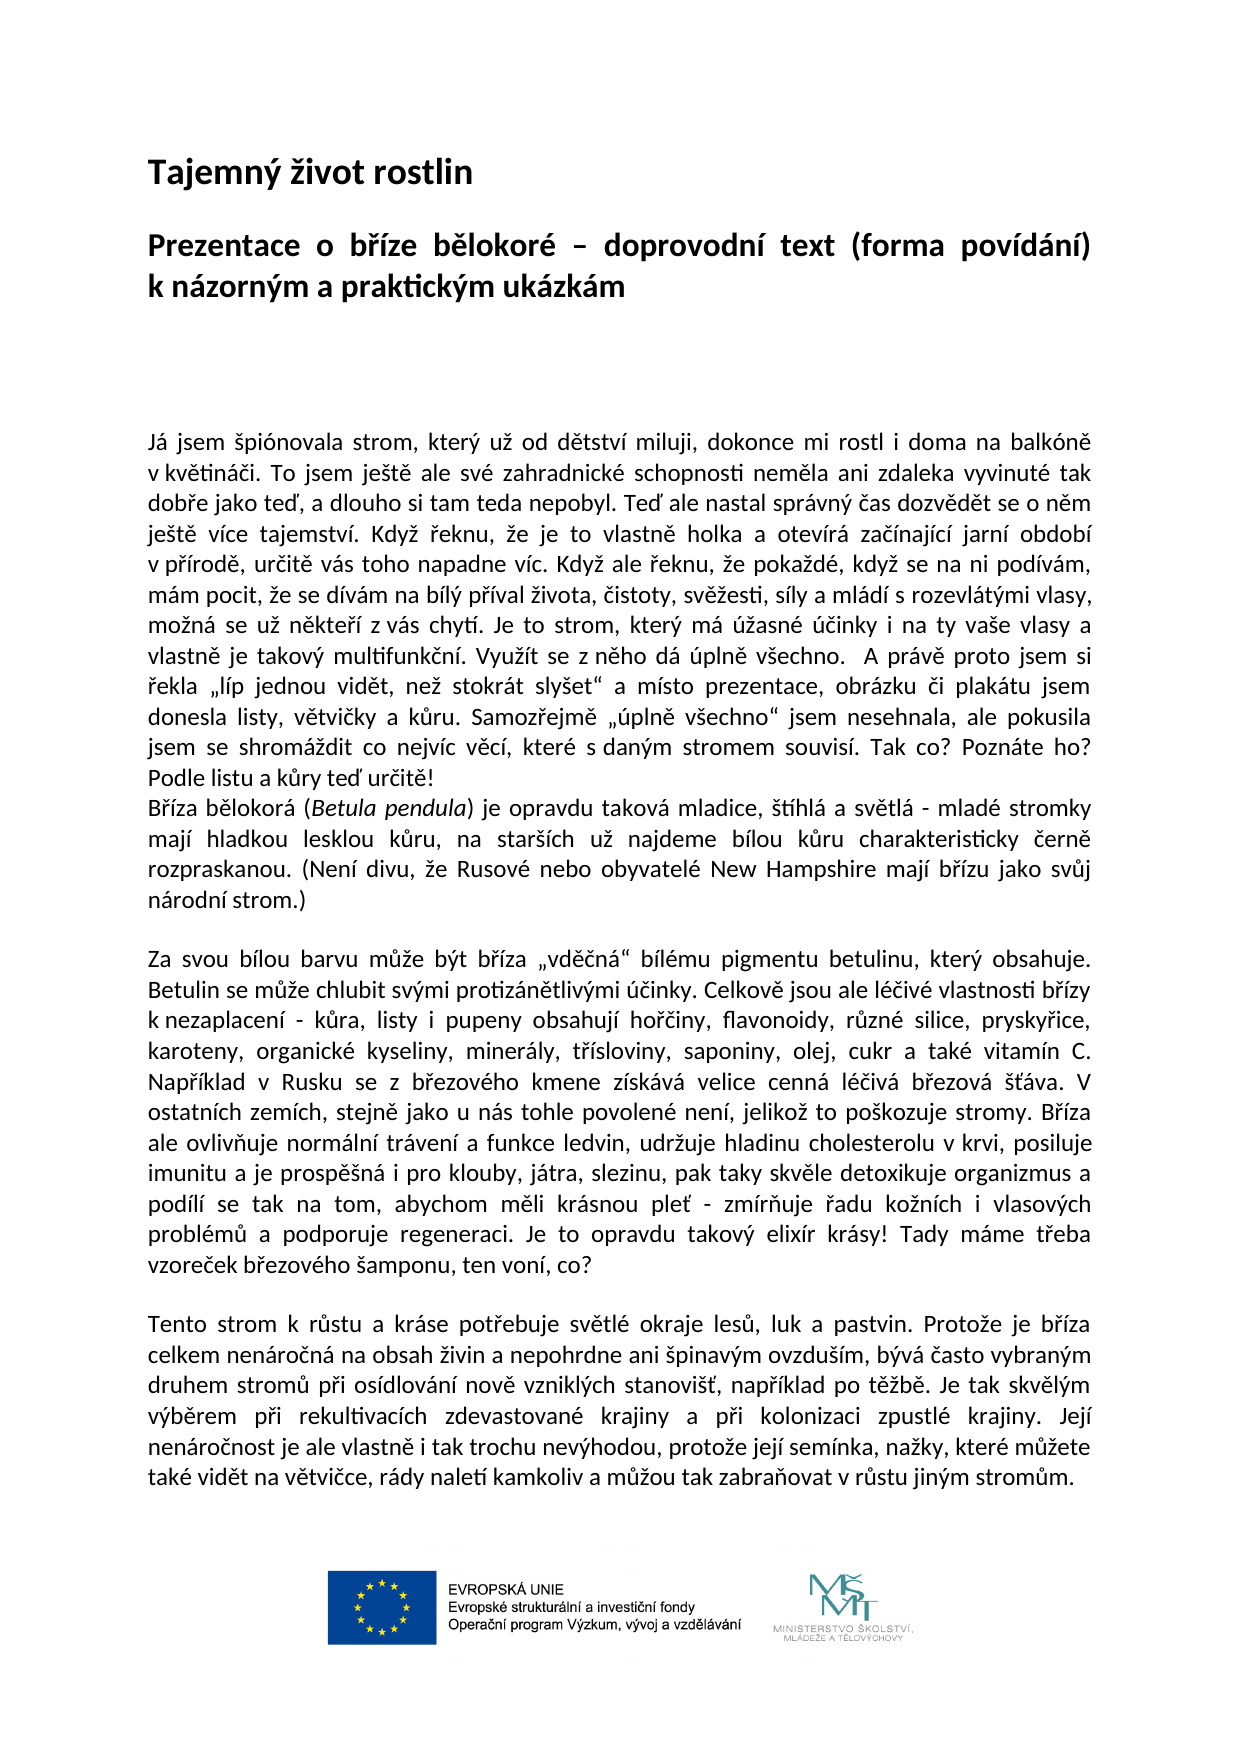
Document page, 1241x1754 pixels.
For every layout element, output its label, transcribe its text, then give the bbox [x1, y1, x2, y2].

text Bříza bělokorá (Betula pendula) je opravdu taková mladice, štíhlá a světlá - mladé stromky mají hladkou lesklou kůru, na starších už najdeme bílou kůru charakteristicky černě rozpraskanou. (Není divu, že Rusové nebo obyvatelé New Hampshire mají břízu jako svůj národní strom.) [148, 792, 1093, 914]
picture [292, 1534, 949, 1681]
text Tajemný život rostlin [148, 148, 1093, 193]
text Prezentace o bříze bělokoré – doprovodní text (forma povídání) k názorným a praktickým ukázkám [148, 224, 1093, 305]
text Já jsem špiónovala strom, který už od dětství miluji, dokonce mi rostl i doma na balkóně v květináči. To jsem ještě ale své zahradnické schopnosti neměla ani zdaleka vyvinuté tak dobře jako teď, a dlouho si tam teda nepobyl. Teď ale nastal správný čas dozvědět se o něm ještě více tajemství. Když řeknu, že je to vlastně holka a otevírá začínající jarní období v přírodě, určitě vás toho napadne víc. Když ale řeknu, že pokaždé, když se na ni podívám, mám pocit, že se dívám na bílý příval života, čistoty, svěžesti, síly a mládí s rozevlátými vlasy, možná se už někteří z vás chytí. Je to strom, který má úžasné účinky i na ty vaše vlasy a vlastně je takový multifunkční. Využít se z něho dá úplně všechno. A právě proto jsem si řekla „líp jednou vidět, než stokrát slyšet“ a místo prezentace, obrázku či plakátu jsem donesla listy, větvičky a kůru. Samozřejmě „úplně všechno“ jsem nesehnala, ale pokusila jsem se shromáždit co nejvíc věcí, které s daným stromem souvisí. Tak co? Poznáte ho? Podle listu a kůry teď určitě! [148, 426, 1093, 792]
text Za svou bílou barvu může být bříza „vděčná“ bílému pigmentu betulinu, který obsahuje. Betulin se může chlubit svými protizánětlivými účinky. Celkově jsou ale léčivé vlastnosti břízy k nezaplacení - kůra, listy i pupeny obsahují hořčiny, flavonoidy, různé silice, pryskyřice, karoteny, organické kyseliny, minerály, třísloviny, saponiny, olej, cukr a také vitamín C. Například v Rusku se z březového kmene získává velice cenná léčivá březová šťáva. V ostatních zemích, stejně jako u nás tohle povolené není, jelikož to poškozuje stromy. Bříza ale ovlivňuje normální trávení a funkce ledvin, udržuje hladinu cholesterolu v krvi, posiluje imunitu a je prospěšná i pro klouby, játra, slezinu, pak taky skvěle detoxikuje organizmus a podílí se tak na tom, abychom měli krásnou pleť - zmírňuje řadu kožních i vlasových problémů a podporuje regeneraci. Je to opravdu takový elixír krásy! Tady máme třeba vzoreček březového šamponu, ten voní, co? [148, 944, 1093, 1279]
text Tento strom k růstu a kráse potřebuje světlé okraje lesů, luk a pastvin. Protože je bříza celkem nenáročná na obsah živin a nepohrdne ani špinavým ovzduším, bývá často vybraným druhem stromů při osídlování nově vzniklých stanovišť, například po těžbě. Je tak skvělým výběrem při rekultivacích zdevastované krajiny a při kolonizaci zpustlé krajiny. Její nenáročnost je ale vlastně i tak trochu nevýhodou, protože její semínka, nažky, které můžete také vidět na větvičce, rády naletí kamkoliv a můžou tak zabraňovat v růstu jiným stromům. [148, 1308, 1093, 1492]
